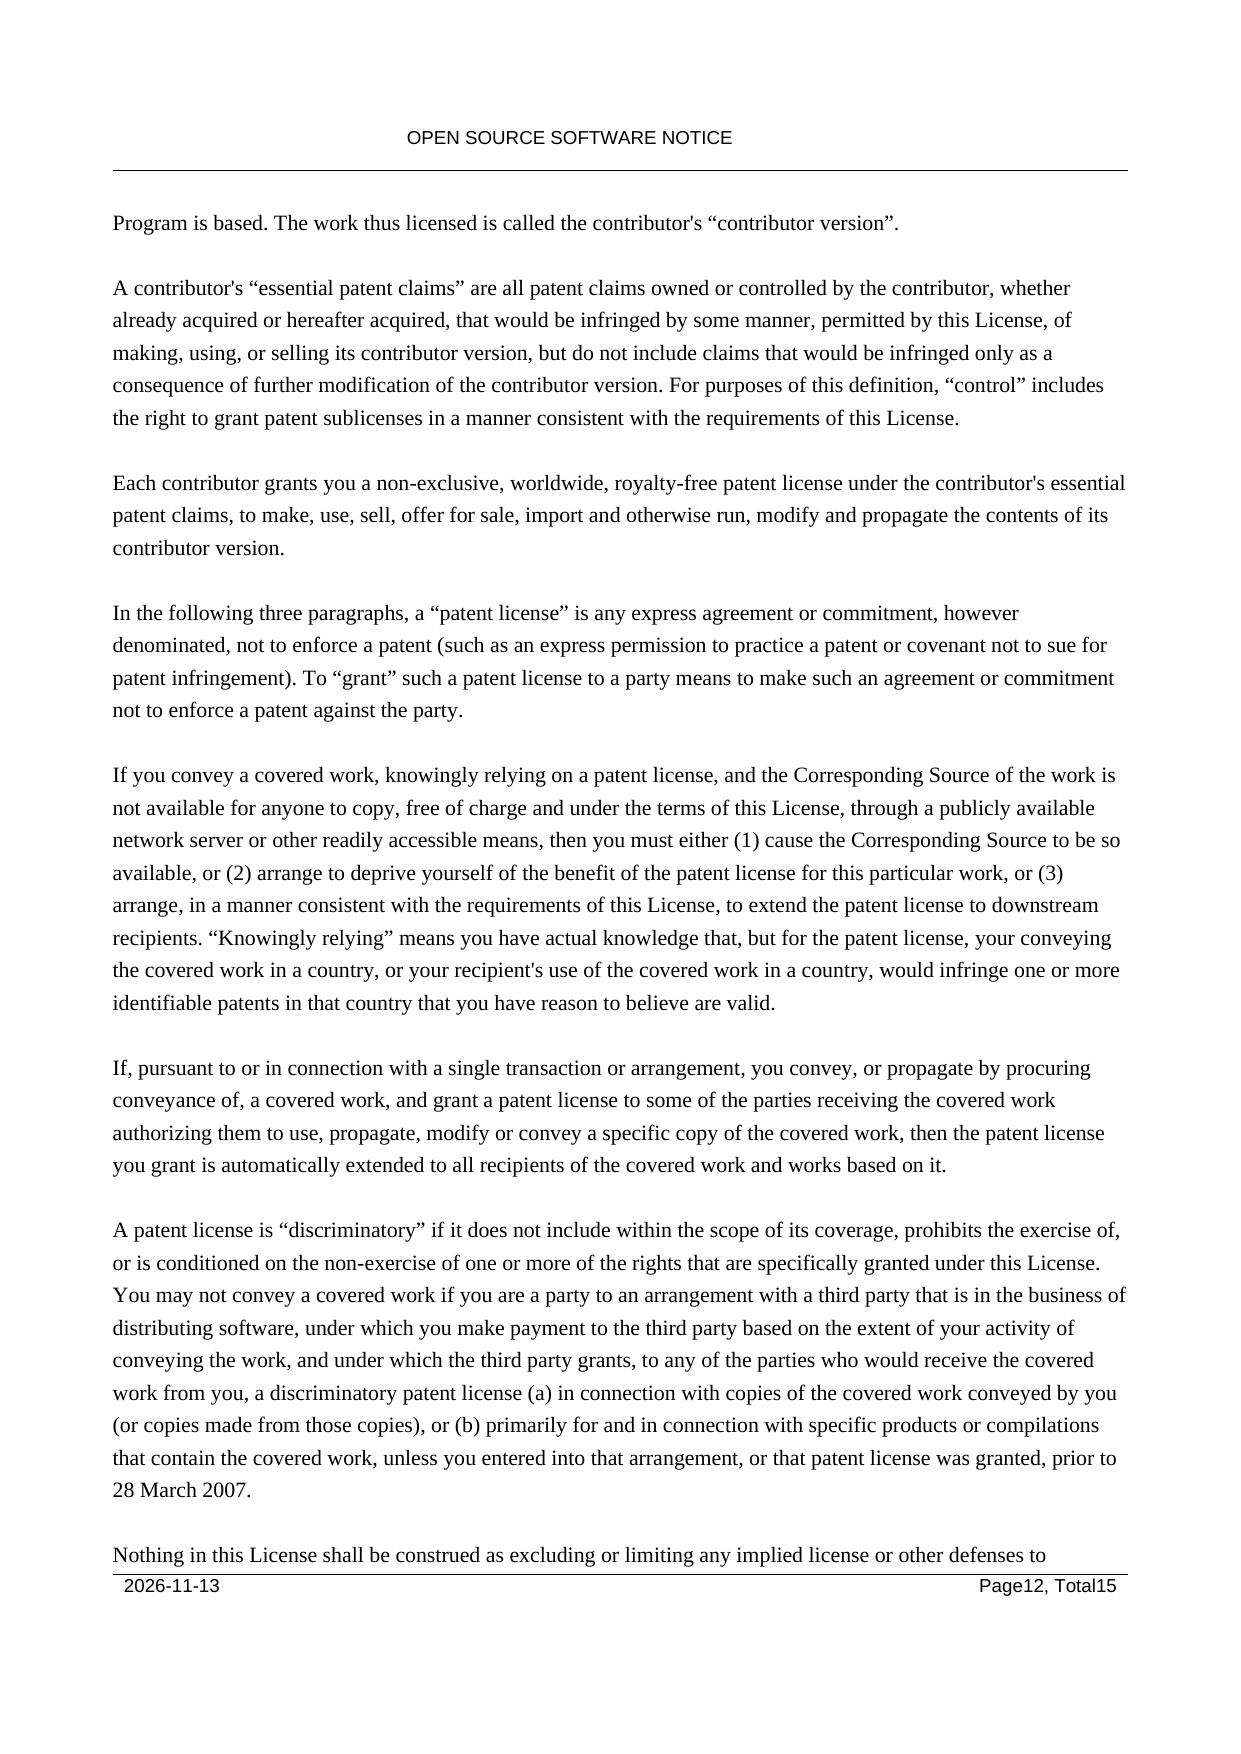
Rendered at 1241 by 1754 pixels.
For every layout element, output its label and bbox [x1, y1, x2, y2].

text [112, 206, 1128, 1571]
